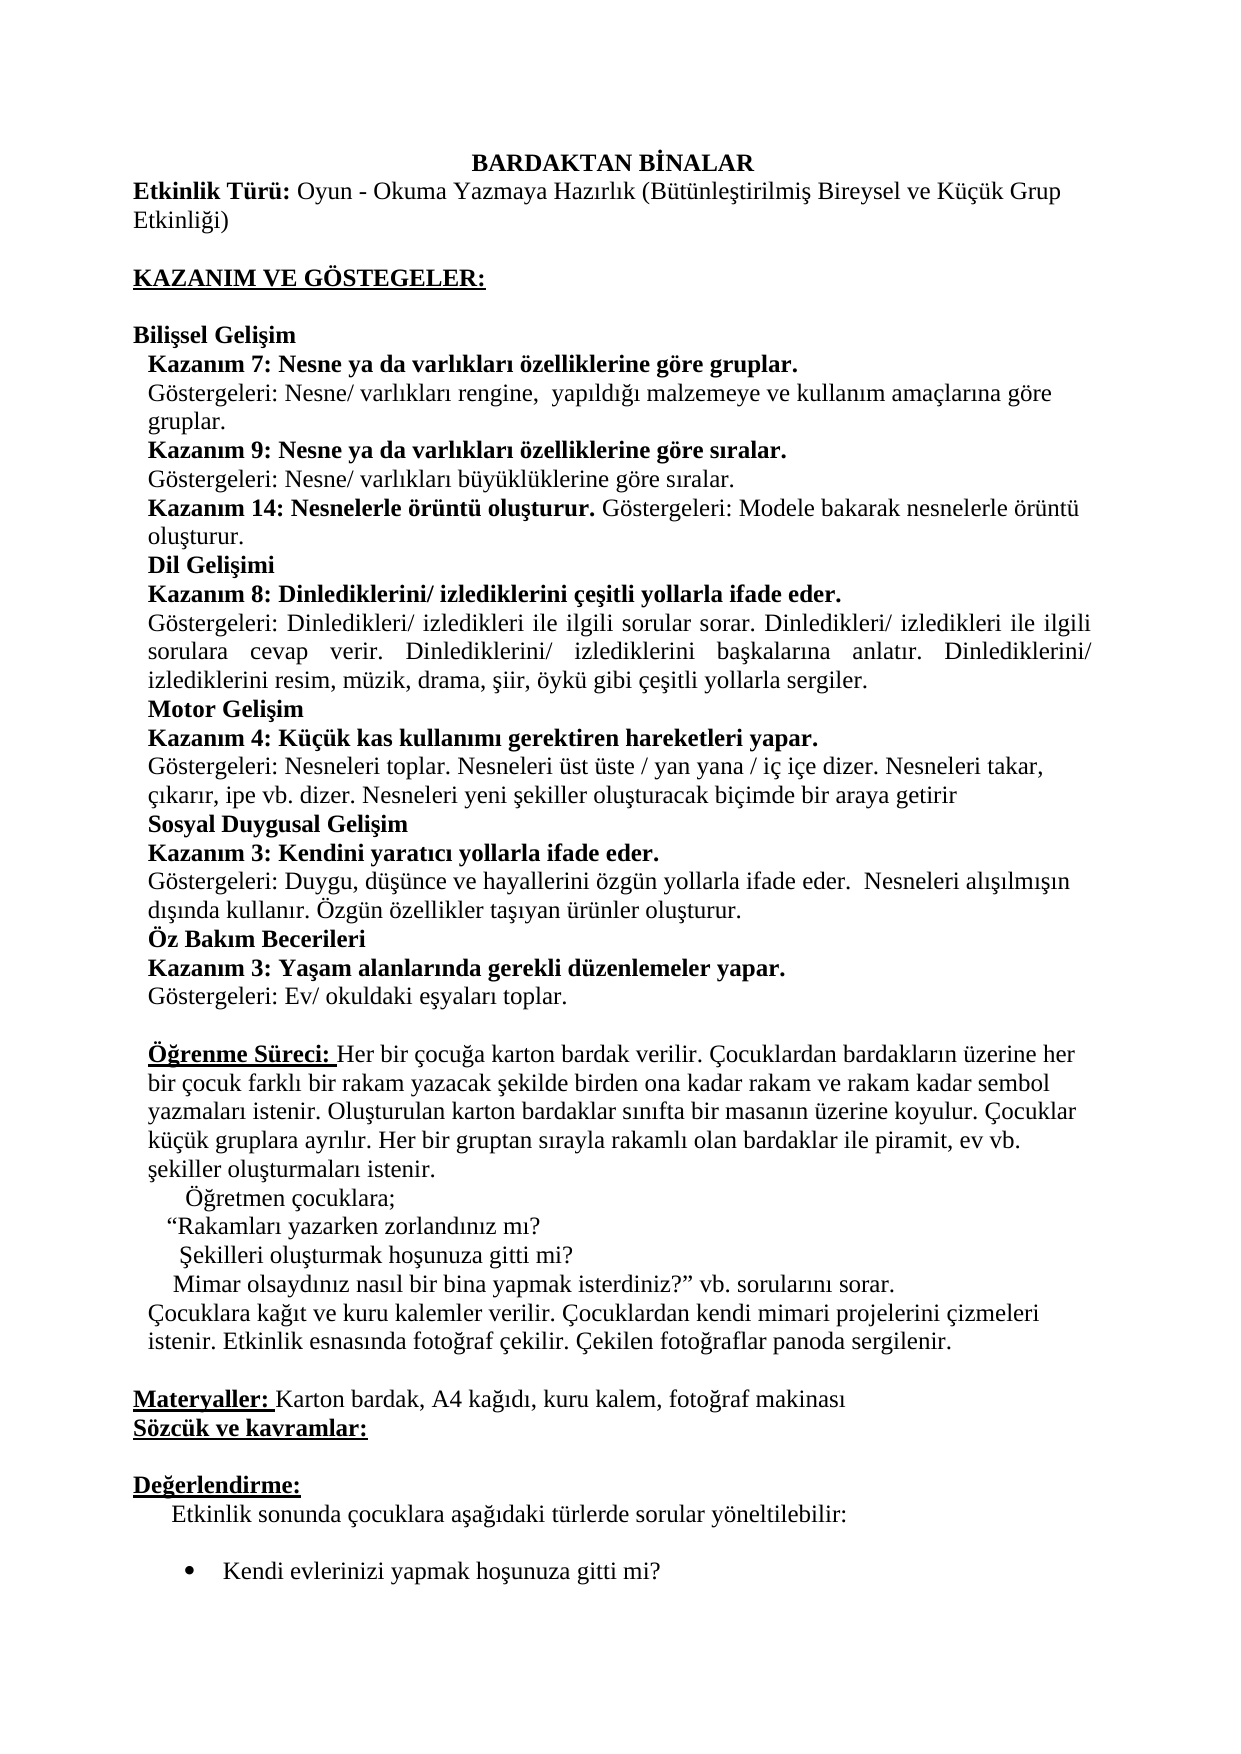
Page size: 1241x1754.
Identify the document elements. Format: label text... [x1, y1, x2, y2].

text Kazanım 3: Kendini yaratıcı yollarla ifade eder. [148, 838, 1093, 866]
text Motor Gelişim [148, 694, 1093, 723]
text Değerlendirme: [133, 1470, 1093, 1499]
text Sosyal Duygusal Gelişim [148, 809, 1093, 838]
text Göstergeleri: Dinledikleri/ izledikleri ile ilgili sorular sorar. Dinledikleri/ izledikleri ile ilgili sorulara cevap verir. Dinlediklerini/ izlediklerini başkalarına anlatır. Dinlediklerini/ izlediklerini resim, müzik, drama, şiir, öykü gibi çeşitli yollarla sergiler. [148, 608, 1093, 694]
text Etkinlik sonunda çocuklara aşağıdaki türlerde sorular yöneltilebilir: [171, 1499, 1093, 1528]
text Sözcük ve kavramlar: [133, 1413, 1093, 1441]
list Kendi evlerinizi yapmak hoşunuza gitti mi? [185, 1556, 1093, 1585]
text Mimar olsaydınız nasıl bir bina yapmak isterdiniz?” vb. sorularını sorar. [148, 1269, 1093, 1298]
text Öz Bakım Becerileri [148, 924, 1093, 953]
text Göstergeleri: Nesne/ varlıkları büyüklüklerine göre sıralar. [148, 464, 1093, 493]
text Öğretmen çocuklara; [185, 1183, 1093, 1211]
text Kazanım 8: Dinlediklerini/ izlediklerini çeşitli yollarla ifade eder. [148, 579, 1093, 608]
text Göstergeleri: Nesne/ varlıkları rengine, yapıldığı malzemeye ve kullanım amaçlarına göre gruplar. [148, 378, 1093, 435]
text Çocuklara kağıt ve kuru kalemler verilir. Çocuklardan kendi mimari projelerini çizmeleri istenir. Etkinlik esnasında fotoğraf çekilir. Çekilen fotoğraflar panoda sergilenir. [148, 1298, 1093, 1355]
text Öğrenme Süreci: Her bir çocuğa karton bardak verilir. Çocuklardan bardakların üzerine her bir çocuk farklı bir rakam yazacak şekilde birden ona kadar rakam ve rakam kadar sembol yazmaları istenir. Oluşturulan karton bardaklar sınıfta bir masanın üzerine koyulur. Çocuklar küçük gruplara ayrılır. Her bir gruptan sırayla rakamlı olan bardaklar ile piramit, ev vb. şekiller oluşturmaları istenir. [148, 1039, 1093, 1183]
text KAZANIM VE GÖSTEGELER: [133, 263, 1093, 291]
text Dil Gelişimi [148, 550, 1093, 579]
text Kazanım 7: Nesne ya da varlıkları özelliklerine göre gruplar. [148, 349, 1093, 378]
text Kazanım 9: Nesne ya da varlıkları özelliklerine göre sıralar. [148, 435, 1093, 464]
text Göstergeleri: Duygu, düşünce ve hayallerini özgün yollarla ifade eder. Nesneleri alışılmışın dışında kullanır. Özgün özellikler taşıyan ürünler oluşturur. [148, 866, 1093, 924]
text “Rakamları yazarken zorlandınız mı? [148, 1211, 1093, 1240]
text Materyaller: Karton bardak, A4 kağıdı, kuru kalem, fotoğraf makinası [133, 1384, 1093, 1413]
text BARDAKTAN BİNALAR [133, 148, 1093, 176]
text Göstergeleri: Ev/ okuldaki eşyaları toplar. [148, 981, 1093, 1010]
text Kazanım 14: Nesnelerle örüntü oluşturur. Göstergeleri: Modele bakarak nesnelerle örüntü oluşturur. [148, 493, 1093, 550]
text Etkinlik Türü: Oyun - Okuma Yazmaya Hazırlık (Bütünleştirilmiş Bireysel ve Küçük Grup Etkinliği) [133, 176, 1093, 234]
text Şekilleri oluşturmak hoşunuza gitti mi? [148, 1240, 1093, 1269]
text Göstergeleri: Nesneleri toplar. Nesneleri üst üste / yan yana / iç içe dizer. Nesneleri takar, çıkarır, ipe vb. dizer. Nesneleri yeni şekiller oluşturacak biçimde bir araya getirir [148, 751, 1093, 809]
text Bilişsel Gelişim [133, 320, 1093, 349]
text Kazanım 3: Yaşam alanlarında gerekli düzenlemeler yapar. [148, 953, 1093, 981]
text Kazanım 4: Küçük kas kullanımı gerektiren hareketleri yapar. [148, 723, 1093, 751]
